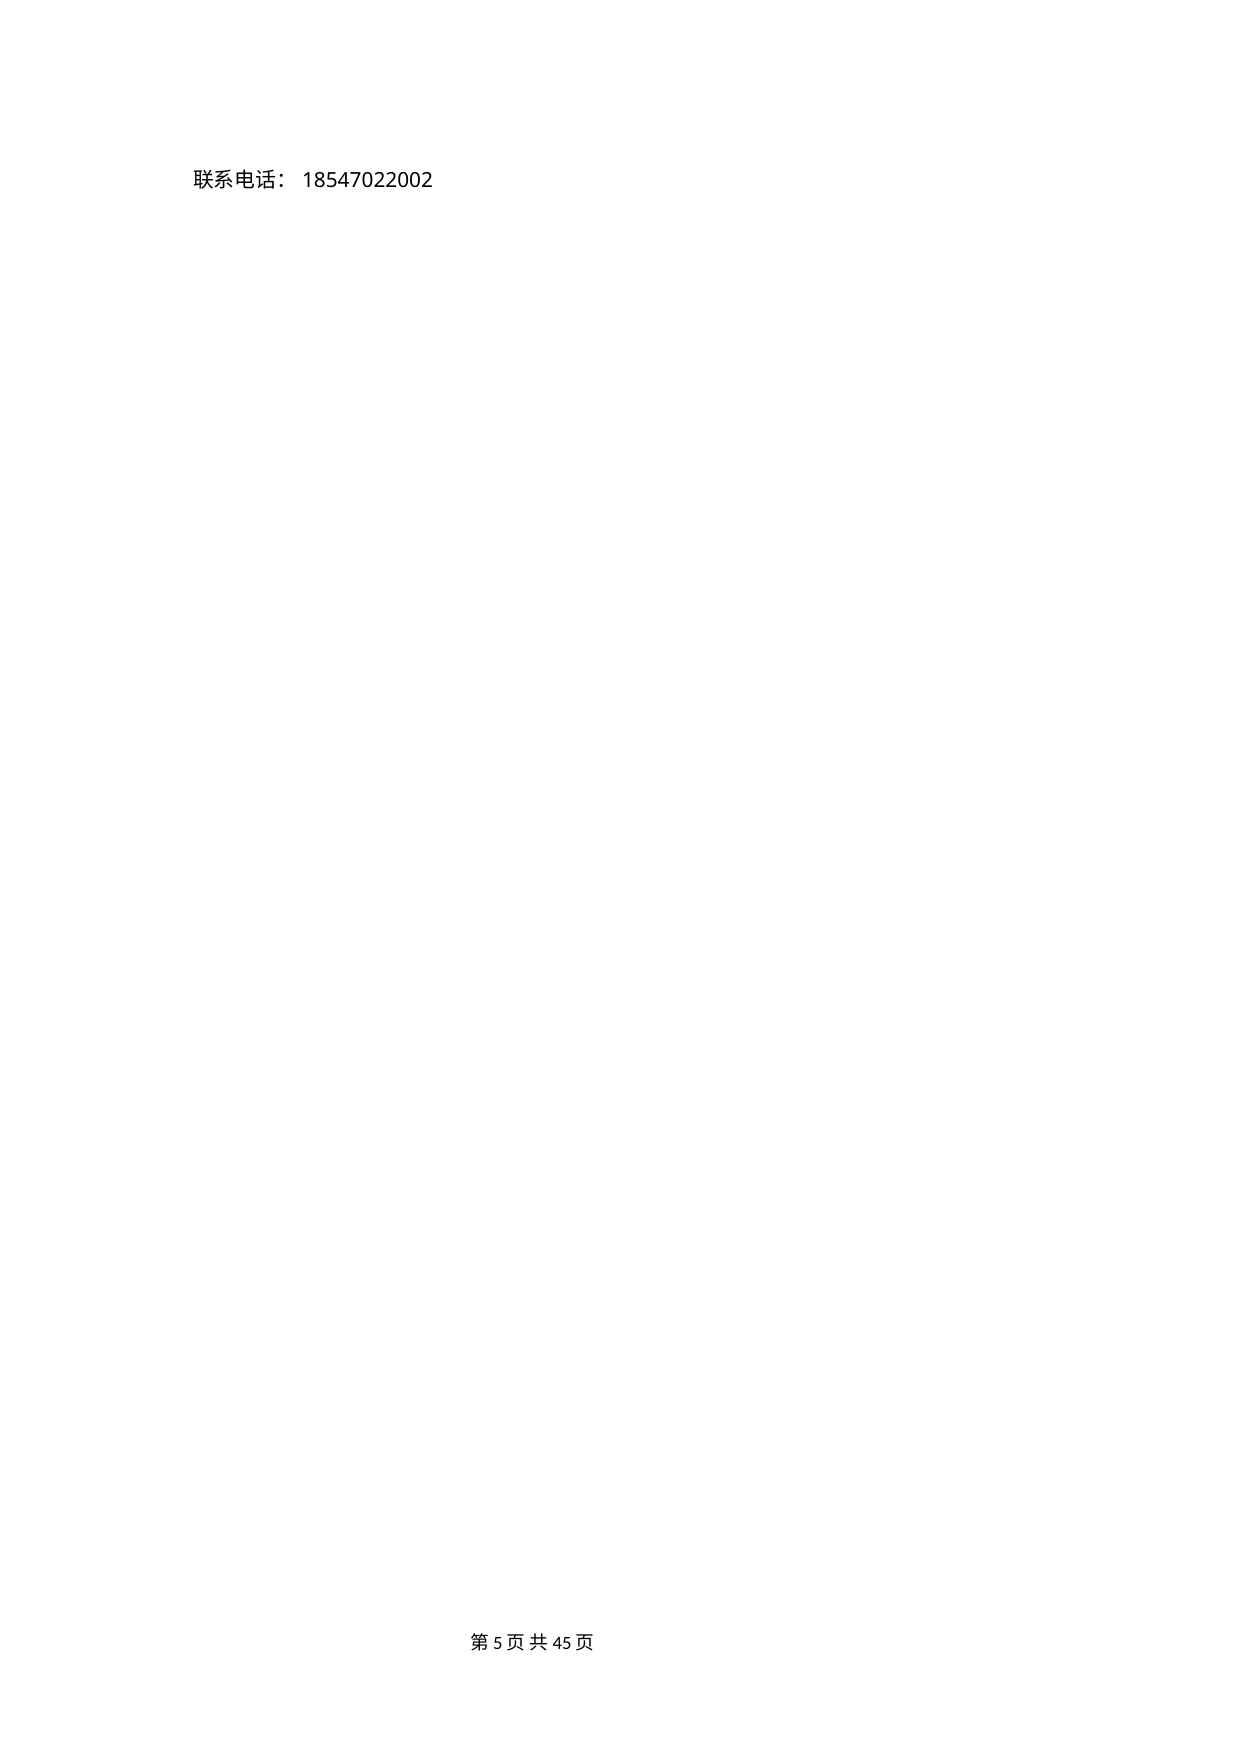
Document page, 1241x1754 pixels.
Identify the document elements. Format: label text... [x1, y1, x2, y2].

text 联系电话： 18547022002 [187, 162, 1053, 194]
